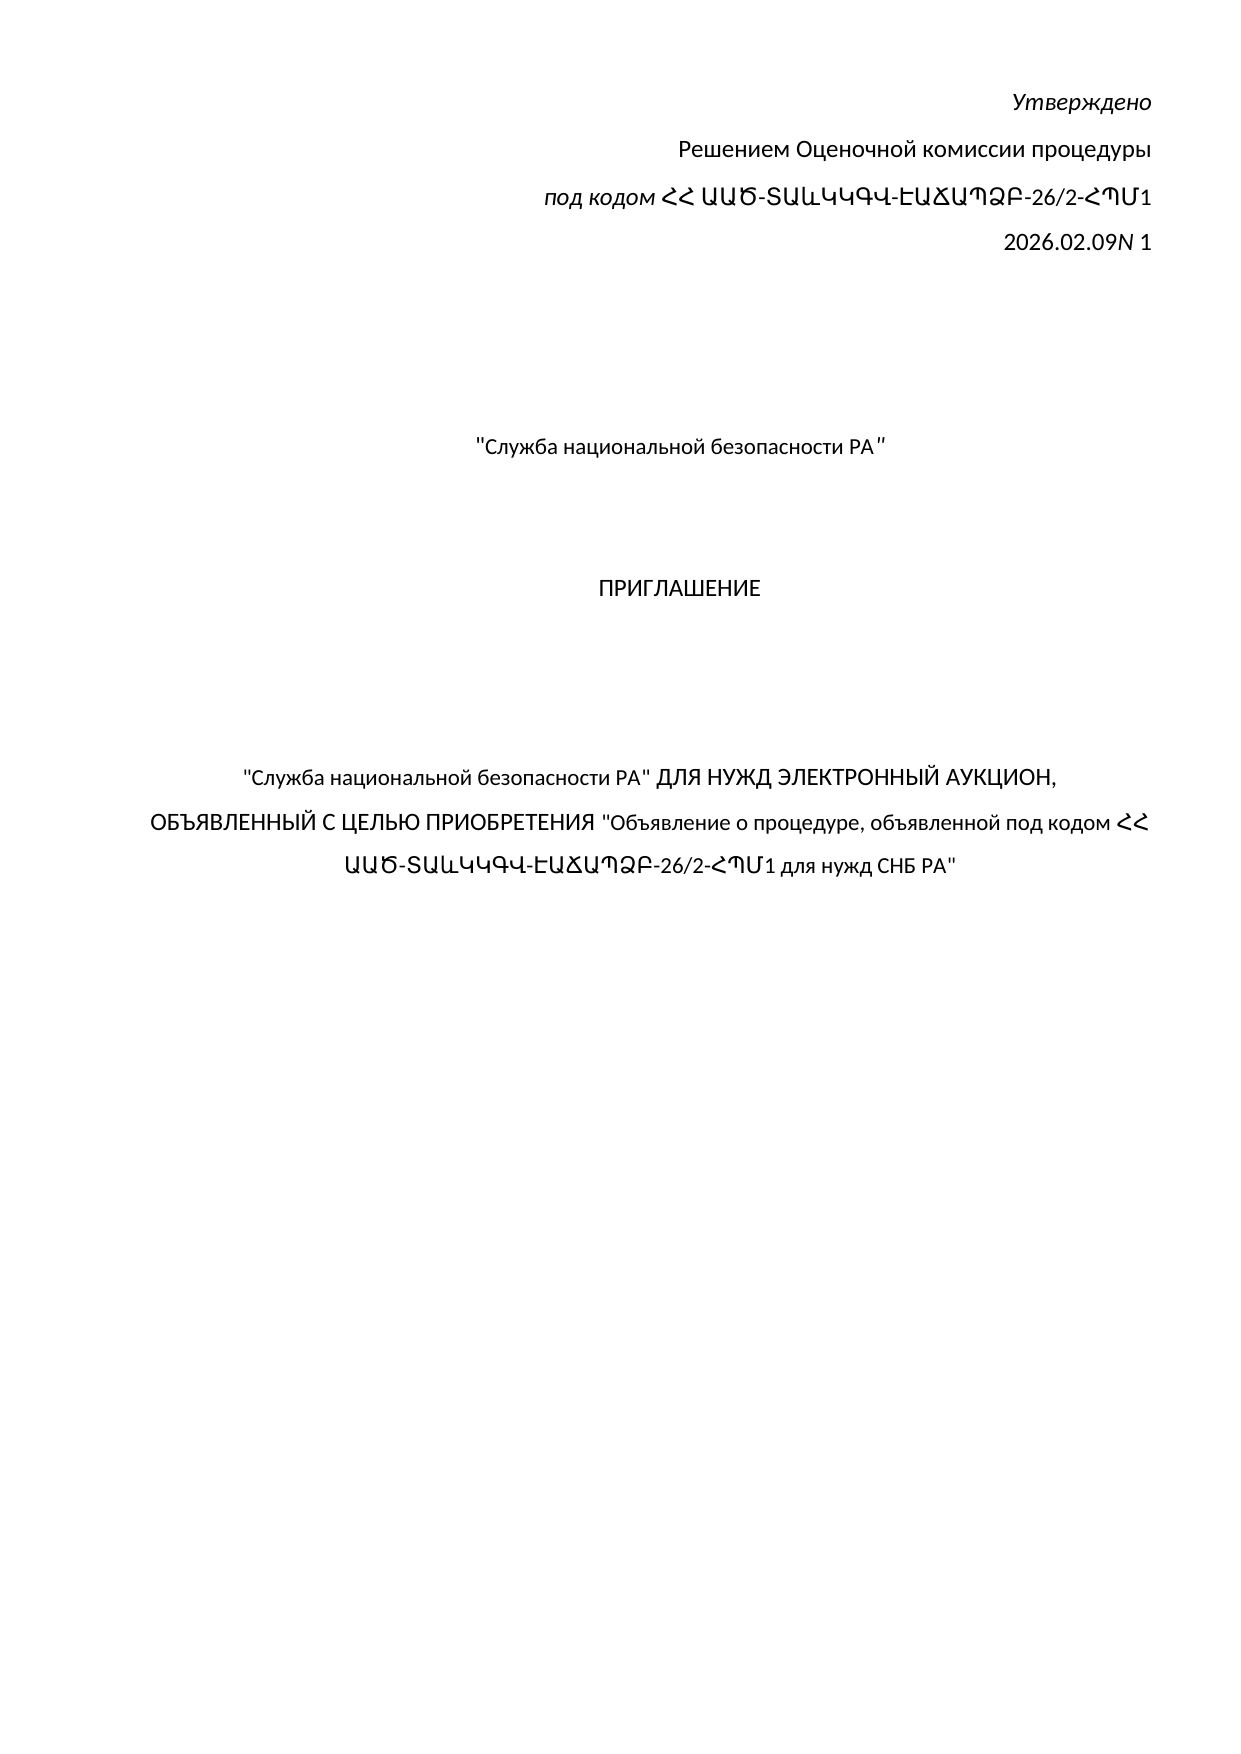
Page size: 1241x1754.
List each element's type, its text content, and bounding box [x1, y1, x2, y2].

text ПРИГЛАШЕНИЕ [148, 572, 1152, 603]
text под кодом ՀՀ ԱԱԾ-ՏԱևԿԿԳՎ-ԷԱՃԱՊՁԲ-26/2-ՀՊՄ1 2026.02.09 N 1 [148, 181, 1152, 257]
text ОБЪЯВЛЕННЫЙ С ЦЕЛЬЮ ПРИОБРЕТЕНИЯ "Объявление о процедуре, объявленной под кодом ՀՀ ԱԱԾ-ՏԱևԿԿԳՎ-ԷԱՃԱՊՁԲ-26/2-ՀՊՄ1 для нужд СНБ РА" [148, 807, 1152, 879]
text Решением Оценочной комиссии процедуры [148, 134, 1152, 164]
text Утверждено [148, 86, 1152, 117]
text "Служба национальной безопасности РА" ДЛЯ НУЖД ЭЛЕКТРОННЫЙ АУКЦИОН, [148, 761, 1152, 791]
text "Служба национальной безопасности РА" [148, 431, 1152, 461]
